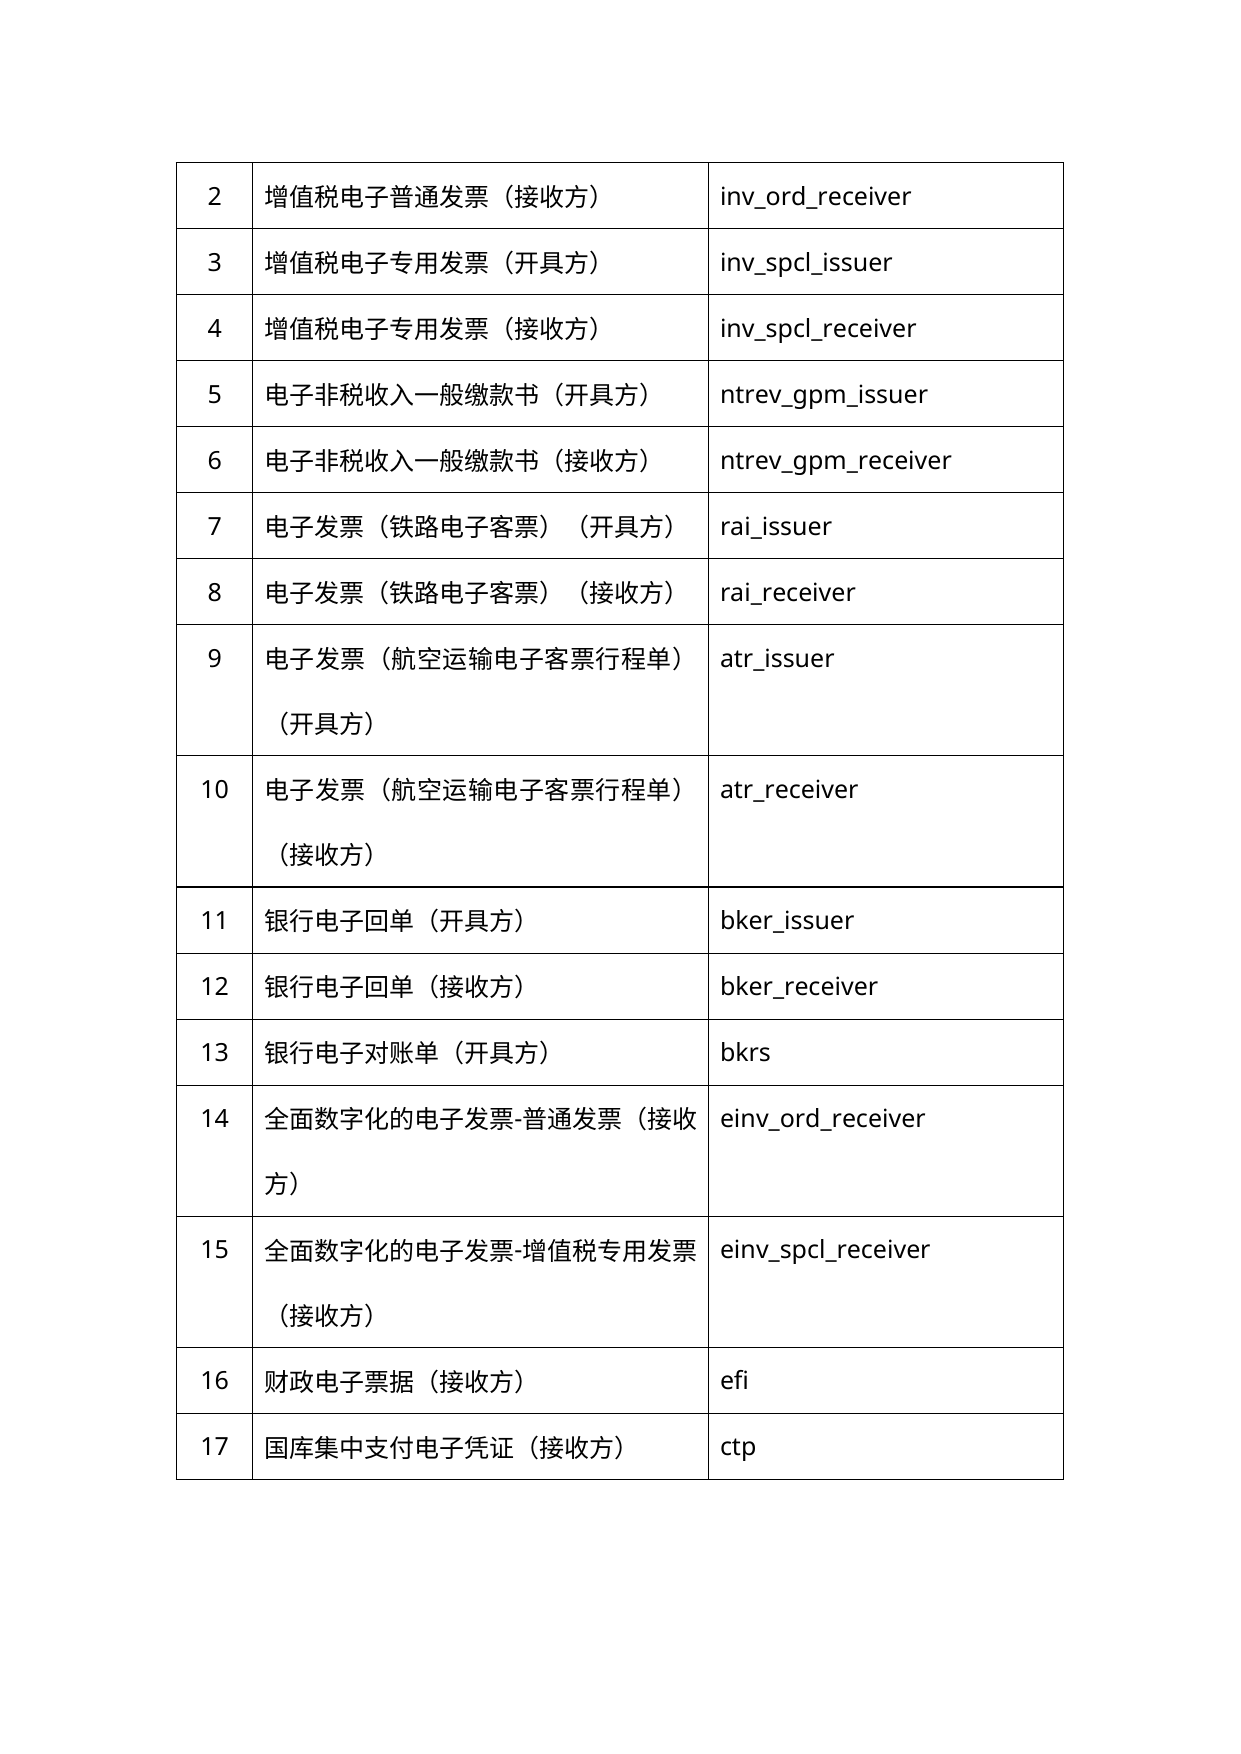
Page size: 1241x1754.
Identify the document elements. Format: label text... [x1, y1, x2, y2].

table_cell inv_ord_receiver [709, 163, 1063, 228]
table_cell [177, 1217, 252, 1347]
table_cell [177, 625, 252, 755]
table_cell einv_spcl_receiver [709, 1217, 1063, 1347]
table_cell [177, 1020, 252, 1084]
table_cell 全面数字化的电子发票-增值税专用发票（接收方） [253, 1217, 708, 1347]
table_cell inv_spcl_issuer [709, 229, 1063, 294]
table_cell bker_receiver [709, 954, 1063, 1018]
table_cell atr_receiver [709, 756, 1063, 886]
table_cell 银行电子回单（接收方） [253, 954, 708, 1018]
table_cell [177, 427, 252, 492]
table_cell [177, 559, 252, 624]
table_cell 银行电子回单（开具方） [253, 888, 708, 952]
table_cell 增值税电子普通发票（接收方） [253, 163, 708, 228]
table_cell rai_receiver [709, 559, 1063, 624]
table_cell [177, 1086, 252, 1216]
table_cell [177, 163, 252, 228]
table_cell [177, 756, 252, 886]
table_cell [177, 229, 252, 294]
table_cell [177, 954, 252, 1018]
table_cell 财政电子票据（接收方） [253, 1348, 708, 1413]
table_cell efi [709, 1348, 1063, 1413]
table_cell 电子非税收入一般缴款书（开具方） [253, 361, 708, 426]
table_cell bkrs [709, 1020, 1063, 1084]
table_cell 电子发票（航空运输电子客票行程单）（接收方） [253, 756, 708, 886]
table_cell ntrev_gpm_issuer [709, 361, 1063, 426]
table_cell 电子发票（铁路电子客票）（接收方） [253, 559, 708, 624]
table_cell rai_issuer [709, 493, 1063, 558]
table_cell [177, 295, 252, 360]
table_cell ntrev_gpm_receiver [709, 427, 1063, 492]
table_cell bker_issuer [709, 888, 1063, 952]
table_cell inv_spcl_receiver [709, 295, 1063, 360]
table_cell [177, 888, 252, 952]
table_cell ctp [709, 1414, 1063, 1479]
table_cell einv_ord_receiver [709, 1086, 1063, 1216]
table_cell 增值税电子专用发票（开具方） [253, 229, 708, 294]
table_cell atr_issuer [709, 625, 1063, 755]
table_cell 国库集中支付电子凭证（接收方） [253, 1414, 708, 1479]
table_cell [177, 1348, 252, 1413]
table_cell [177, 1414, 252, 1479]
table_cell [177, 361, 252, 426]
table_cell 增值税电子专用发票（接收方） [253, 295, 708, 360]
table_cell 电子非税收入一般缴款书（接收方） [253, 427, 708, 492]
table_cell 电子发票（航空运输电子客票行程单）（开具方） [253, 625, 708, 755]
table_cell 银行电子对账单（开具方） [253, 1020, 708, 1084]
table_cell 电子发票（铁路电子客票）（开具方） [253, 493, 708, 558]
table_cell [177, 493, 252, 558]
table_cell 全面数字化的电子发票-普通发票（接收方） [253, 1086, 708, 1216]
